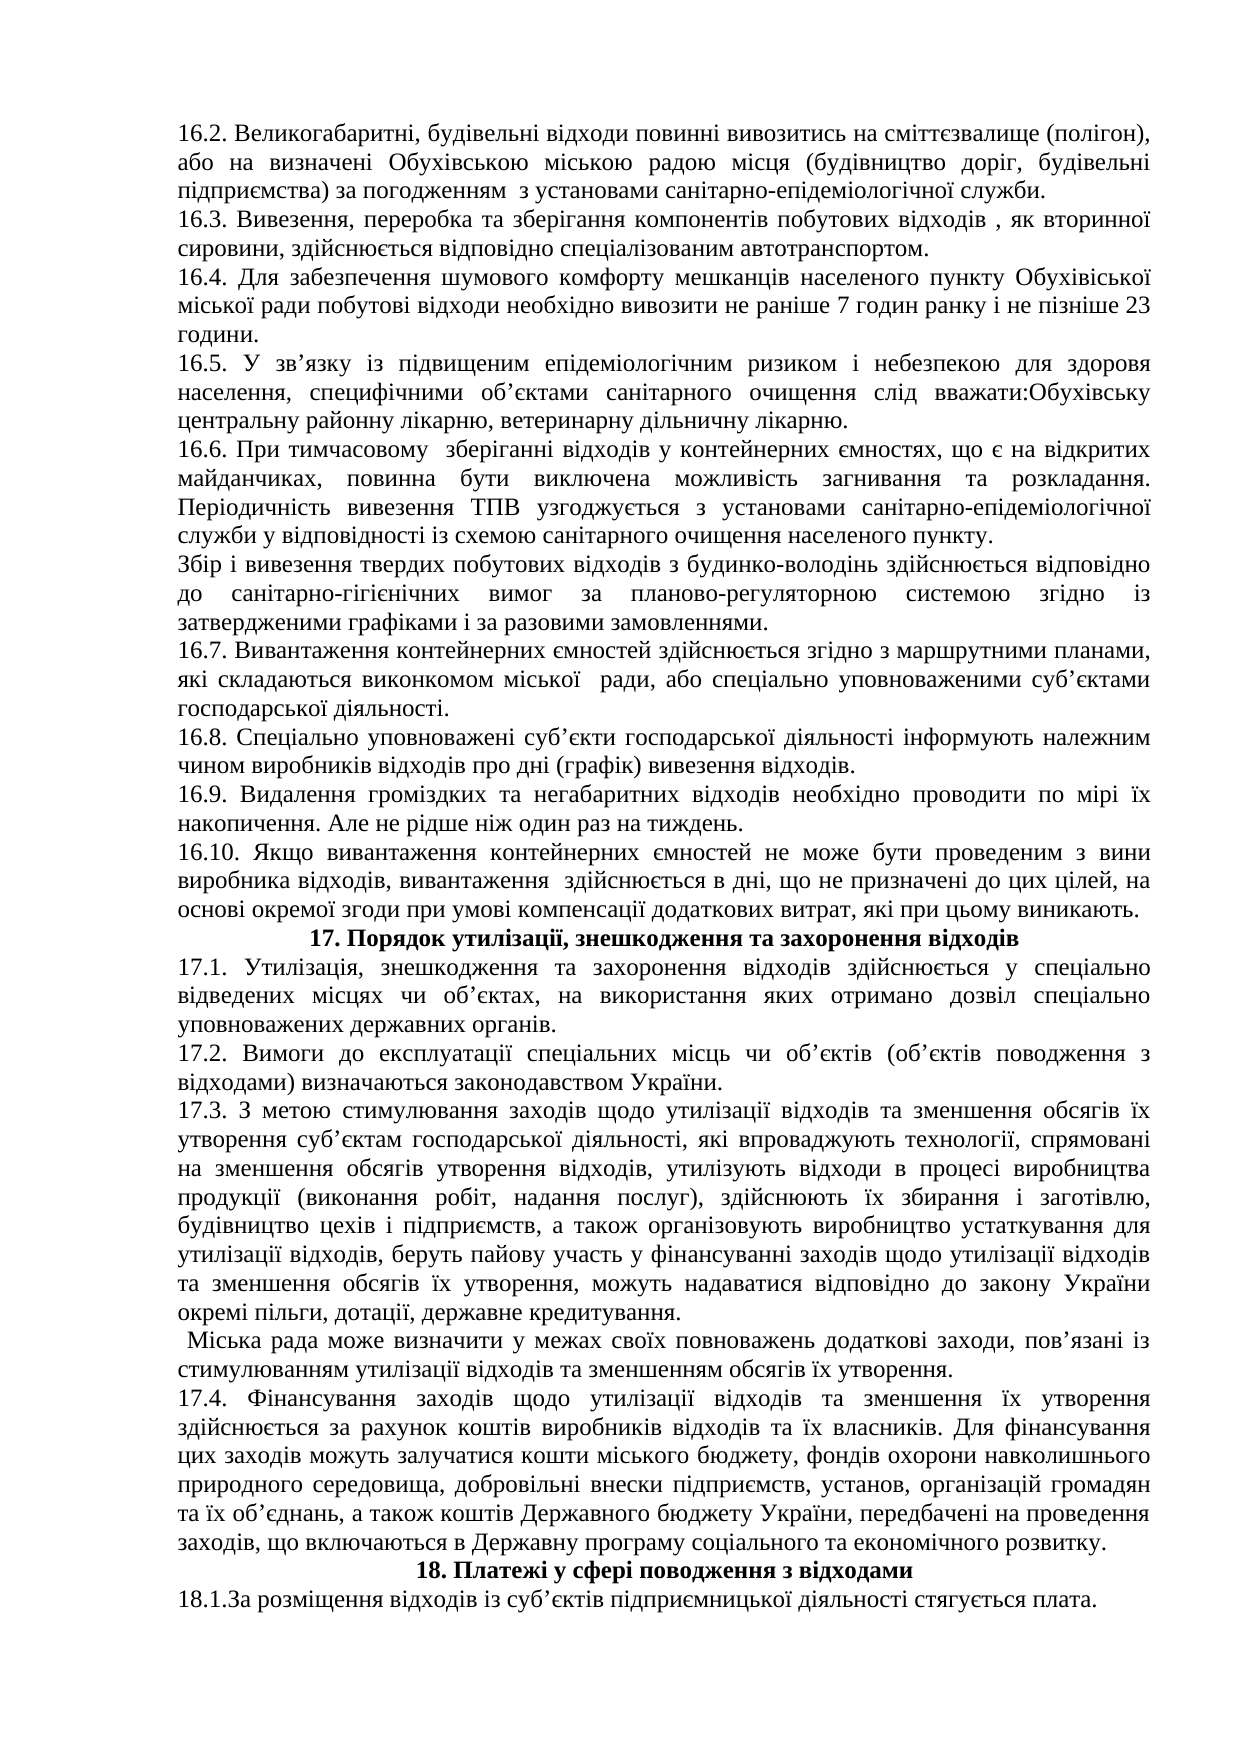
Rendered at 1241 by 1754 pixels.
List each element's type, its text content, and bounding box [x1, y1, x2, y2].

text 17. Порядок утилізації, знешкодження та захоронення відходів [177, 923, 1152, 952]
text Міська рада може визначити у межах своїх повноважень додаткові заходи, пов’язані із стимулюванням утилізації відходів та зменшенням обсягів їх утворення. [177, 1326, 1152, 1383]
text 18.1.За розміщення відходів із суб’єктів підприємницької діяльності стягується плата. [177, 1584, 1152, 1613]
text 16.6. При тимчасовому зберіганні відходів у контейнерних ємностях, що є на відкритих майданчиках, повинна бути виключена можливість загнивання та розкладання. Періодичність вивезення ТПВ узгоджується з установами санітарно-епідеміологічної служби у відповідності із схемою санітарного очищення населеного пункту. [177, 434, 1152, 549]
text 16.5. У зв’язку із підвищеним епідеміологічним ризиком і небезпекою для здоровя населення, специфічними об’єктами санітарного очищення слід вважати:Обухівську центральну районну лікарню, ветеринарну дільничну лікарню. [177, 348, 1152, 434]
text 16.7. Вивантаження контейнерних ємностей здійснюється згідно з маршрутними планами, які складаються виконкомом міської ради, або спеціально уповноваженими суб’єктами господарської діяльності. [177, 636, 1152, 722]
text 16.4. Для забезпечення шумового комфорту мешканців населеного пункту Обухівіської міської ради побутові відходи необхідно вивозити не раніше 7 годин ранку і не пізніше 23 години. [177, 262, 1152, 348]
text 17.3. З метою стимулювання заходів щодо утилізації відходів та зменшення обсягів їх утворення суб’єктам господарської діяльності, які впроваджують технології, спрямовані на зменшення обсягів утворення відходів, утилізують відходи в процесі виробництва продукції (виконання робіт, надання послуг), здійснюють їх збирання і заготівлю, будівництво цехів і підприємств, а також організовують виробництво устаткування для утилізації відходів, беруть пайову участь у фінансуванні заходів щодо утилізації відходів та зменшення обсягів їх утворення, можуть надаватися відповідно до закону України окремі пільги, дотації, державне кредитування. [177, 1096, 1152, 1326]
text Збір і вивезення твердих побутових відходів з будинко-володінь здійснюється відповідно до санітарно-гігієнічних вимог за планово-регуляторною системою згідно із затвердженими графіками і за разовими замовленнями. [177, 549, 1152, 636]
text 16.9. Видалення громіздких та негабаритних відходів необхідно проводити по мірі їх накопичення. Але не рідше ніж один раз на тиждень. [177, 779, 1152, 837]
text 16.10. Якщо вивантаження контейнерних ємностей не може бути проведеним з вини виробника відходів, вивантаження здійснюється в дні, що не призначені до цих цілей, на основі окремої згоди при умові компенсації додаткових витрат, які при цьому виникають. [177, 837, 1152, 923]
text 16.8. Спеціально уповноважені суб’єкти господарської діяльності інформують належним чином виробників відходів про дні (графік) вивезення відходів. [177, 722, 1152, 779]
text 17.1. Утилізація, знешкодження та захоронення відходів здійснюється у спеціально відведених місцях чи об’єктах, на використання яких отримано дозвіл спеціально уповноважених державних органів. [177, 952, 1152, 1038]
text 18. Платежі у сфері поводження з відходами [177, 1556, 1152, 1584]
text 17.4. Фінансування заходів щодо утилізації відходів та зменшення їх утворення здійснюється за рахунок коштів виробників відходів та їх власників. Для фінансування цих заходів можуть залучатися кошти міського бюджету, фондів охорони навколишнього природного середовища, добровільні внески підприємств, установ, організацій громадян та їх об’єднань, а також коштів Державного бюджету України, передбачені на проведення заходів, що включаються в Державну програму соціального та економічного розвитку. [177, 1383, 1152, 1556]
text 16.2. Великогабаритні, будівельні відходи повинні вивозитись на сміттєзвалище (полігон), або на визначені Обухівською міською радою місця (будівництво доріг, будівельні підприємства) за погодженням з установами санітарно-епідеміологічної служби. [177, 118, 1152, 204]
text 16.3. Вивезення, переробка та зберігання компонентів побутових відходів , як вторинної сировини, здійснюється відповідно спеціалізованим автотранспортом. [177, 204, 1152, 262]
text 17.2. Вимоги до експлуатації спеціальних місць чи об’єктів (об’єктів поводження з відходами) визначаються законодавством України. [177, 1038, 1152, 1096]
